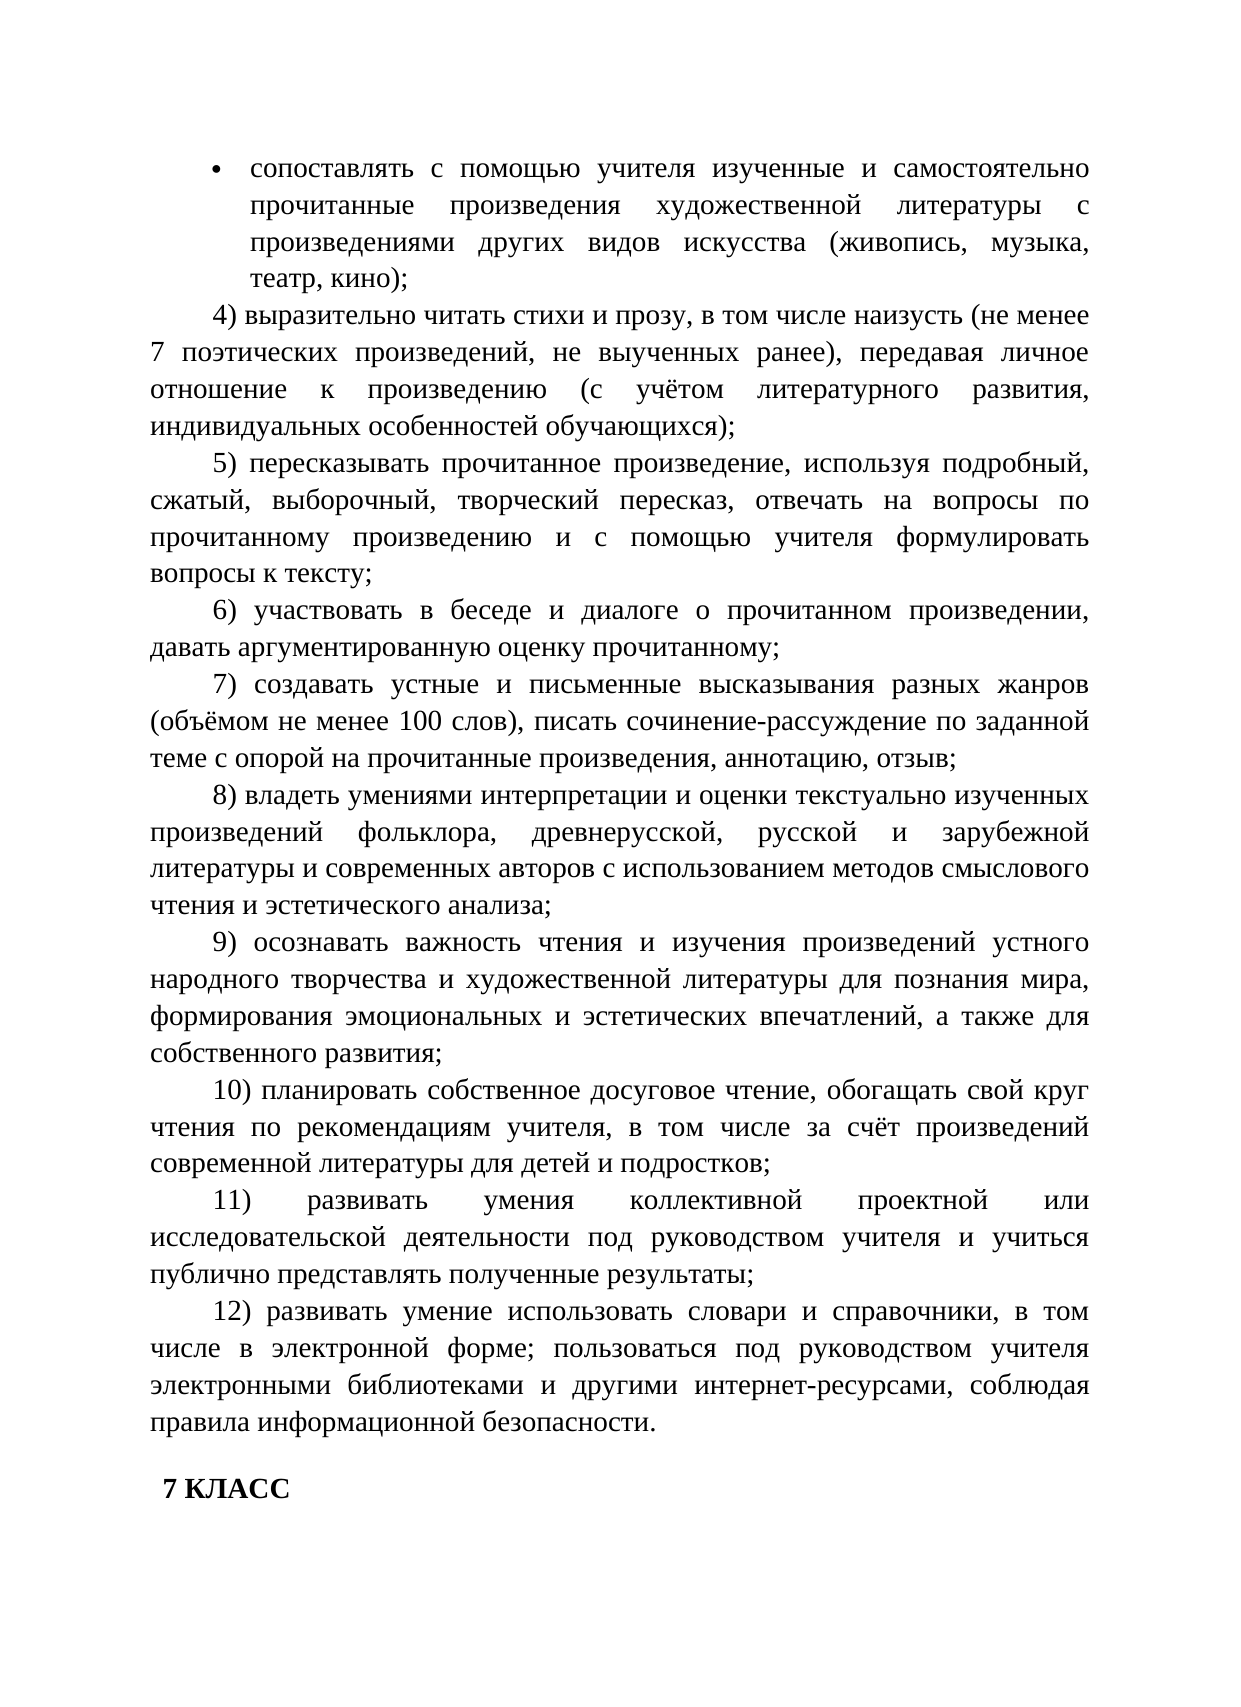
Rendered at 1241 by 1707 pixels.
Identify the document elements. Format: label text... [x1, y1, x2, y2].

text 10) планировать собственное досуговое чтение, обогащать свой круг чтения по рекомендациям учителя, в том числе за счёт произведений современной литературы для детей и подростков; [150, 1072, 1090, 1179]
text 11) развивать умения коллективной проектной или исследовательской деятельности под руководством учителя и учиться публично представлять полученные результаты; [150, 1182, 1090, 1290]
text 5) пересказывать прочитанное произведение, используя подробный, сжатый, выборочный, творческий пересказ, отвечать на вопросы по прочитанному произведению и с помощью учителя формулировать вопросы к тексту; [150, 445, 1090, 589]
text 9) осознавать важность чтения и изучения произведений устного народного творчества и художественной литературы для познания мира, формирования эмоциональных и эстетических впечатлений, а также для собственного развития; [150, 924, 1090, 1068]
text 6) участвовать в беседе и диалоге о прочитанном произведении, давать аргументированную оценку прочитанному; [150, 592, 1090, 663]
list сопоставлять с помощью учителя изученные и самостоятельно прочитанные произведения художественной литературы с произведениями других видов искусства (живопись, музыка, театр, кино); [212, 150, 1090, 294]
text 8) владеть умениями интерпретации и оценки текстуально изученных произведений фольклора, древнерусской, русской и зарубежной литературы и современных авторов с использованием методов смыслового чтения и эстетического анализа; [150, 777, 1090, 921]
text 12) развивать умение использовать словари и справочники, в том числе в электронной форме; пользоваться под руководством учителя электронными библиотеками и другими интернет-ресурсами, соблюдая правила информационной безопасности. [150, 1293, 1090, 1437]
text 7) создавать устные и письменные высказывания разных жанров (объёмом не менее 100 слов), писать сочинение-рассуждение по заданной теме с опорой на прочитанные произведения, аннотацию, отзыв; [150, 666, 1090, 773]
text 4) выразительно читать стихи и прозу, в том числе наизусть (не менее 7 поэтических произведений, не выученных ранее), передавая личное отношение к произведению (с учётом литературного развития, индивидуальных особенностей обучающихся); [150, 297, 1090, 442]
text 7 КЛАСС [162, 1471, 1090, 1505]
